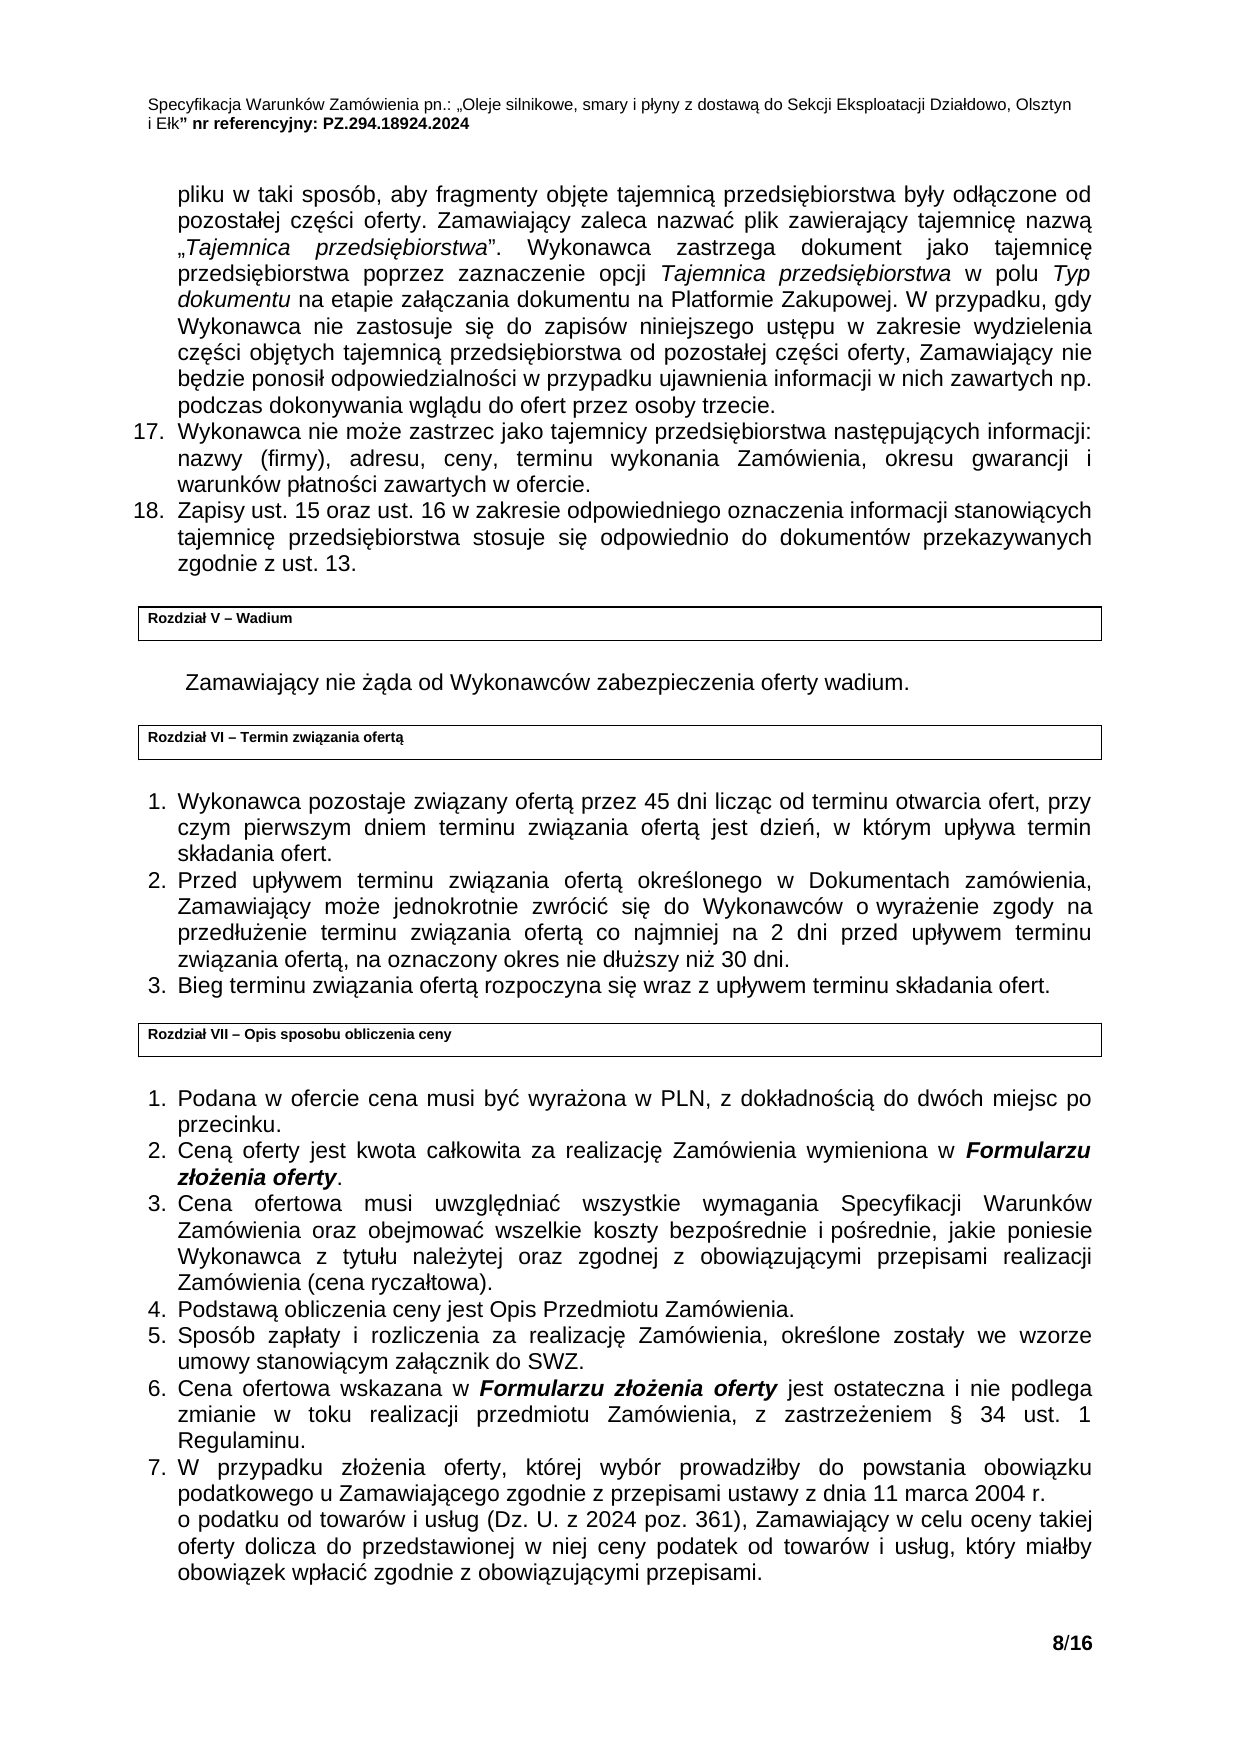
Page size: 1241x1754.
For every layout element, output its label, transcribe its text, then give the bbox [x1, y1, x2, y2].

list Wykonawca pozostaje związany ofertą przez 45 dni licząc od terminu otwarcia ofert, przy czym pierwszym dniem terminu związania ofertą jest dzień, w którym upływa termin składania ofert. [148, 788, 1093, 867]
list Bieg terminu związania ofertą rozpoczyna się wraz z upływem terminu składania ofert. [148, 972, 1093, 998]
list Przed upływem terminu związania ofertą określonego w Dokumentach zamówienia, Zamawiający może jednokrotnie zwrócić się do Wykonawców o wyrażenie zgody na przedłużenie terminu związania ofertą co najmniej na 2 dni przed upływem terminu związania ofertą, na oznaczony okres nie dłuższy niż 30 dni. [148, 867, 1093, 972]
list Ceną oferty jest kwota całkowita za realizację Zamówienia wymieniona w Formularzu złożenia oferty. [148, 1137, 1093, 1190]
list Zapisy ust. 15 oraz ust. 16 w zakresie odpowiedniego oznaczenia informacji stanowiących tajemnicę przedsiębiorstwa stosuje się odpowiednio do dokumentów przekazywanych zgodnie z ust. 13. [133, 497, 1093, 576]
list Sposób zapłaty i rozliczenia za realizację Zamówienia, określone zostały we wzorze umowy stanowiącym załącznik do SWZ. [148, 1322, 1093, 1375]
text Zamawiający nie żąda od Wykonawców zabezpieczenia oferty wadium. [185, 669, 1093, 695]
subtitle Rozdział VI – Termin związania ofertą [139, 726, 1101, 759]
list Wykonawca nie może zastrzec jako tajemnicy przedsiębiorstwa następujących informacji: nazwy (firmy), adresu, ceny, terminu wykonania Zamówienia, okresu gwarancji i warunków płatności zawartych w ofercie. [133, 418, 1093, 497]
list W przypadku złożenia oferty, której wybór prowadziłby do powstania obowiązku podatkowego u Zamawiającego zgodnie z przepisami ustawy z dnia 11 marca 2004 r. o podatku od towarów i usług (Dz. U. z 2024 poz. 361), Zamawiający w celu oceny takiej oferty dolicza do przedstawionej w niej ceny podatek od towarów i usług, który miałby obowiązek wpłacić zgodnie z obowiązującymi przepisami. [148, 1454, 1093, 1586]
list Cena ofertowa musi uwzględniać wszystkie wymagania Specyfikacji Warunków Zamówienia oraz obejmować wszelkie koszty bezpośrednie i pośrednie, jakie poniesie Wykonawca z tytułu należytej oraz zgodnej z obowiązującymi przepisami realizacji Zamówienia (cena ryczałtowa). [148, 1190, 1093, 1296]
list Cena ofertowa wskazana w Formularzu złożenia oferty jest ostateczna i nie podlega zmianie w toku realizacji przedmiotu Zamówienia, z zastrzeżeniem § 34 ust. 1 Regulaminu. [148, 1375, 1093, 1454]
list Podstawą obliczenia ceny jest Opis Przedmiotu Zamówienia. [148, 1296, 1093, 1322]
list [133, 181, 1093, 418]
subtitle Rozdział V – Wadium [139, 608, 1101, 640]
subtitle Rozdział VII – Opis sposobu obliczenia ceny [139, 1024, 1101, 1056]
list Podana w ofercie cena musi być wyrażona w PLN, z dokładnością do dwóch miejsc po przecinku. [148, 1085, 1093, 1137]
